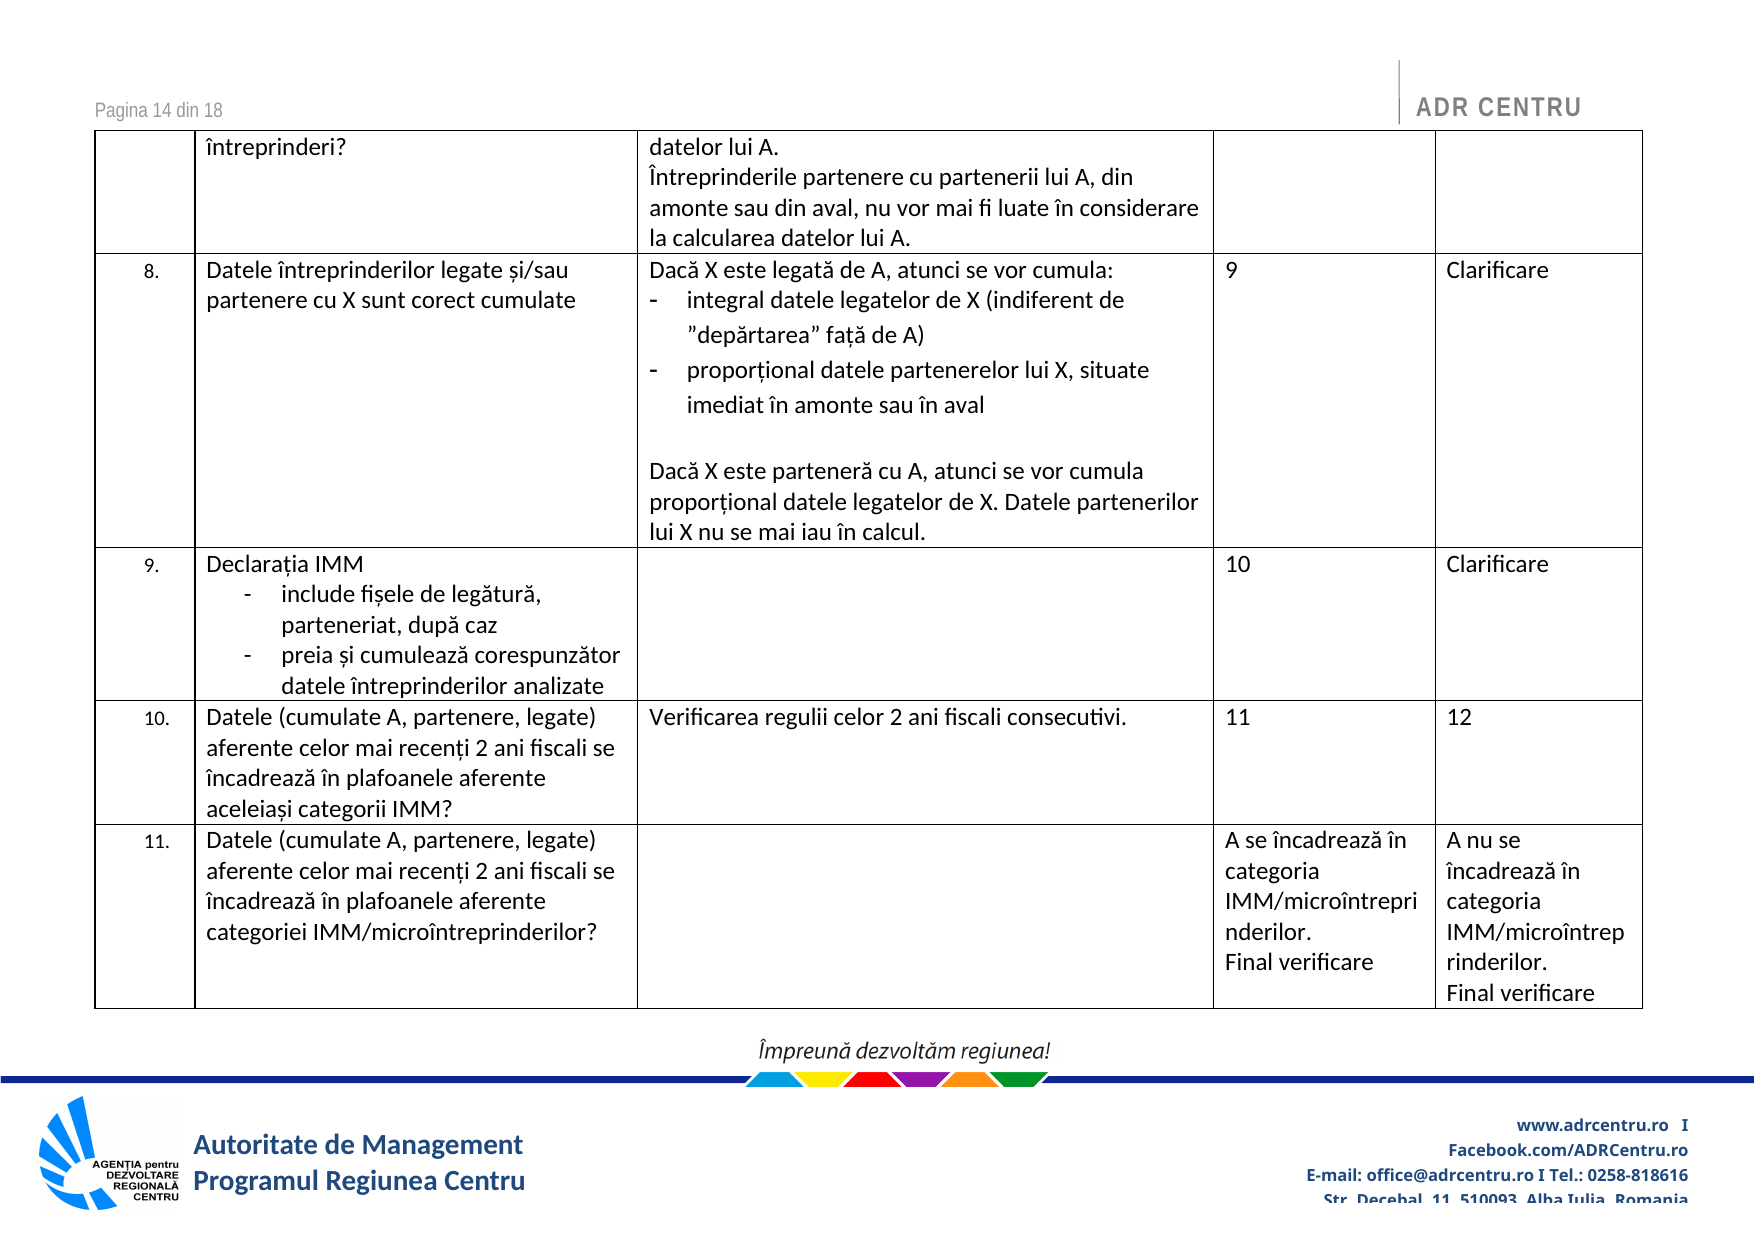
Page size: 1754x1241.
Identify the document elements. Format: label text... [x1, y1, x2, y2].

table_cell Întreprinderea X este legată sau parteneră, la rândul ei, cu alte întreprinderi? [196, 131, 637, 253]
picture [791, 1072, 1754, 1087]
table_cell 12 [1436, 701, 1642, 823]
table_cell Datele întreprinderilor legate și/sau partenere cu X sunt corect cumulate [196, 254, 637, 547]
table_cell [96, 548, 194, 700]
table_cell Datele (cumulate A, partenere, legate) aferente celor mai recenți 2 ani fiscali se încadrează în plafoanele aferente categoriei IMM/microîntreprinderilor? [196, 825, 637, 1008]
table_cell A se încadrează în categoria IMM/microîntreprinderilor. Final verificare [1214, 825, 1435, 1008]
table_cell 9 [1214, 254, 1435, 547]
table_cell [96, 701, 194, 823]
table_cell [96, 254, 194, 547]
table_cell Dacă X este legată de A, atunci se vor cumula: integral datele legatelor de X (indiferent de ”depărtarea” față de A) proporțional datele partenerelor lui X, situate imediat în amonte sau în aval Dacă X este parteneră cu A, atunci se vor cumula proporțional datele legatelor de X. Datele partenerilor lui X nu se mai iau în calcul. [638, 254, 1213, 547]
table_cell Verificarea regulii celor 2 ani fiscali consecutivi. [638, 701, 1213, 823]
table_cell 9 [1436, 131, 1642, 253]
table_cell Declarația IMM include fișele de legătură, parteneriat, după caz preia și cumulează corespunzător datele întreprinderilor analizate [196, 548, 637, 700]
picture [39, 1096, 179, 1210]
table_cell [96, 131, 194, 253]
table_cell 11 [1214, 701, 1435, 823]
picture [0, 1072, 758, 1087]
table_cell [96, 825, 194, 1008]
table_cell [638, 548, 1213, 700]
table_cell Clarificare [1436, 254, 1642, 547]
table_cell [638, 825, 1213, 1008]
table_cell A nu se încadrează în categoria IMM/microîntreprinderilor. Final verificare [1436, 825, 1642, 1008]
table_cell Clarificare [1436, 548, 1642, 700]
picture [745, 1037, 1064, 1064]
table_cell 8 [1214, 131, 1435, 253]
table_cell Datele (cumulate A, partenere, legate) aferente celor mai recenți 2 ani fiscali se încadrează în plafoanele aferente aceleiași categorii IMM? [196, 701, 637, 823]
table_cell 10 [1214, 548, 1435, 700]
